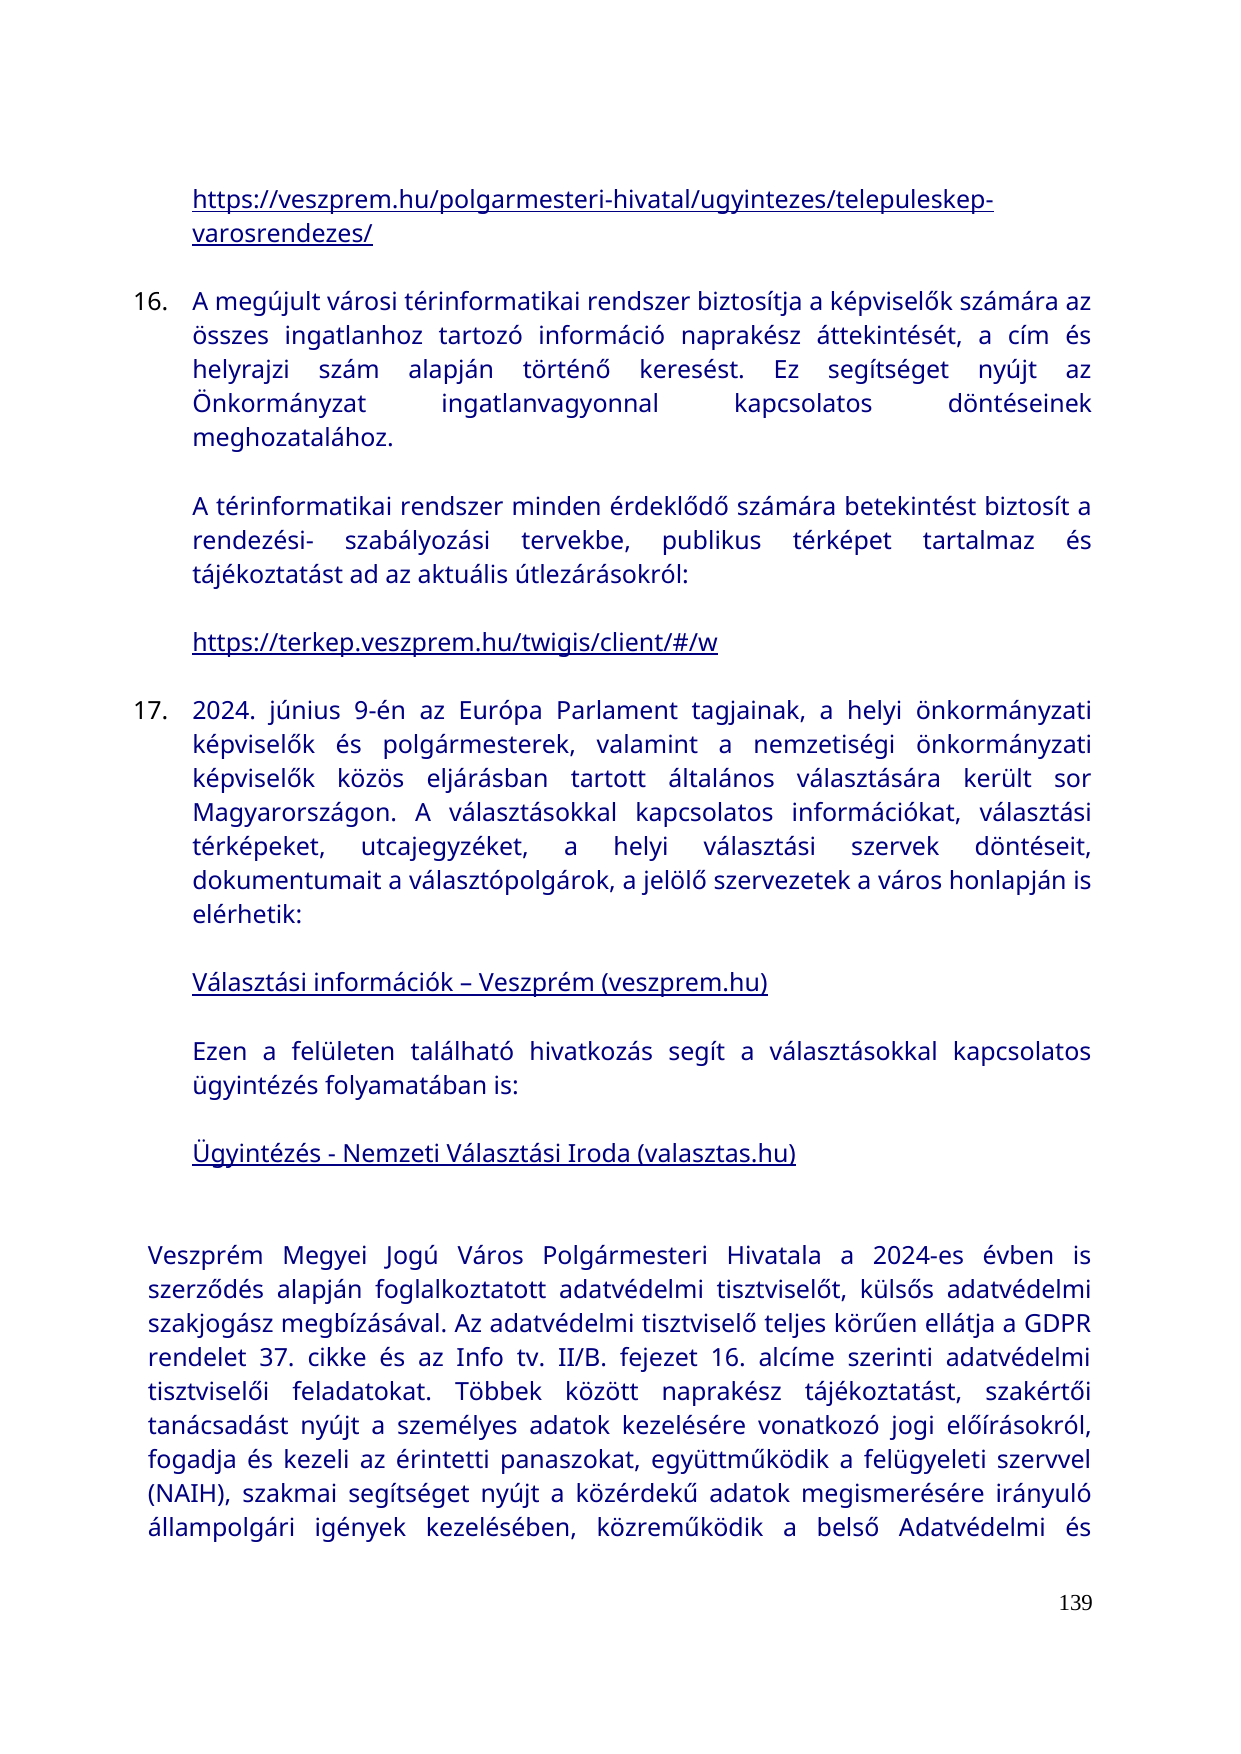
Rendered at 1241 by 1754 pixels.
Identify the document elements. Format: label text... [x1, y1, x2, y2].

list 2024. június 9-én az Európa Parlament tagjainak, a helyi önkormányzati képviselők és polgármesterek, valamint a nemzetiségi önkormányzati képviselők közös eljárásban tartott általános választására került sor Magyarországon. A választásokkal kapcsolatos információkat, választási térképeket, utcajegyzéket, a helyi választási szervek döntéseit, dokumentumait a választópolgárok, a jelölő szervezetek a város honlapján is elérhetik: [133, 693, 1093, 931]
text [148, 1238, 1093, 1544]
list A térinformatikai rendszer minden érdeklődő számára betekintést biztosít a rendezési- szabályozási tervekbe, publikus térképet tartalmaz és tájékoztatást ad az aktuális útlezárásokról: [192, 488, 1093, 590]
list https://terkep.veszprem.hu/twigis/client/#/w [192, 624, 1093, 658]
list https://veszprem.hu/polgarmesteri-hivatal/ugyintezes/telepuleskep-varosrendezes/ [192, 182, 1093, 250]
list A megújult városi térinformatikai rendszer biztosítja a képviselők számára az összes ingatlanhoz tartozó információ naprakész áttekintését, a cím és helyrajzi szám alapján történő keresést. Ez segítséget nyújt az Önkormányzat ingatlanvagyonnal kapcsolatos döntéseinek meghozatalához. [133, 284, 1093, 454]
text Ezen a felületen található hivatkozás segít a választásokkal kapcsolatos ügyintézés folyamatában is: [192, 1033, 1093, 1101]
list Választási információk – Veszprém (veszprem.hu) [192, 965, 1093, 999]
text Ügyintézés - Nemzeti Választási Iroda (valasztas.hu) [148, 1135, 1093, 1169]
